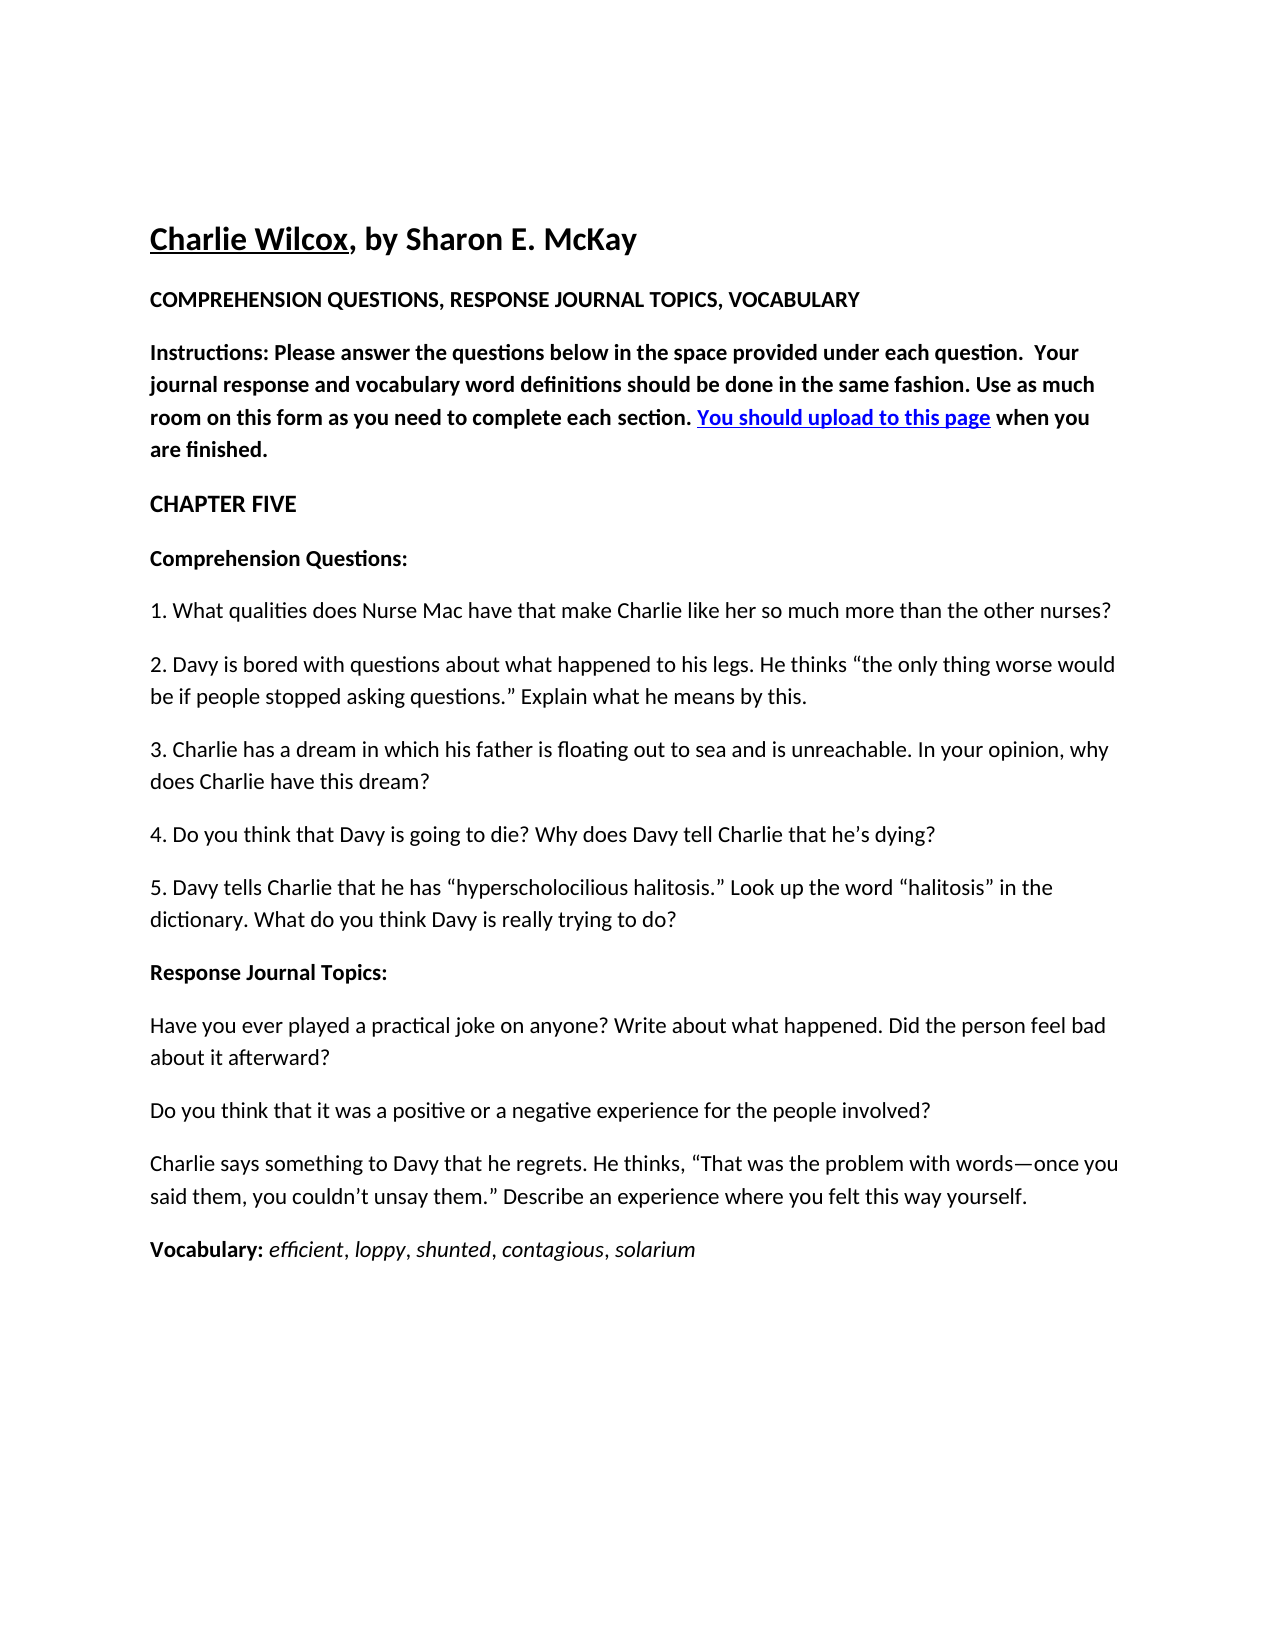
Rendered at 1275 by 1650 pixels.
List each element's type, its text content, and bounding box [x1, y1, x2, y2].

text Vocabulary: efficient, loppy, shunted, contagious, solarium [150, 1235, 1125, 1263]
text 1. What qualities does Nurse Mac have that make Charlie like her so much more than the other nurses? [150, 597, 1125, 625]
text Response Journal Topics: [150, 958, 1125, 986]
text Comprehension Questions: [150, 544, 1125, 572]
text Charlie Wilcox, by Sharon E. McKay [150, 218, 1125, 258]
subtitle CHAPTER FIVE [150, 488, 1125, 518]
text Instructions: Please answer the questions below in the space provided under each question. Your journal response and vocabulary word definitions should be done in the same fashion. Use as much room on this form as you need to complete each section. You should upload to this page when you are finished. [150, 338, 1125, 463]
text 5. Davy tells Charlie that he has “hyperscholocilious halitosis.” Look up the word “halitosis” in the dictionary. What do you think Davy is really trying to do? [150, 873, 1125, 933]
text 3. Charlie has a dream in which his father is floating out to sea and is unreachable. In your opinion, why does Charlie have this dream? [150, 735, 1125, 795]
text Do you think that it was a positive or a negative experience for the people involved? [150, 1097, 1125, 1124]
text 4. Do you think that Davy is going to die? Why does Davy tell Charlie that he’s dying? [150, 820, 1125, 848]
text COMPREHENSION QUESTIONS, RESPONSE JOURNAL TOPICS, VOCABULARY [150, 285, 1125, 313]
text 2. Davy is bored with questions about what happened to his legs. He thinks “the only thing worse would be if people stopped asking questions.” Explain what he means by this. [150, 650, 1125, 710]
text Have you ever played a practical joke on anyone? Write about what happened. Did the person feel bad about it afterward? [150, 1011, 1125, 1072]
text Charlie says something to Davy that he regrets. He thinks, “That was the problem with words—once you said them, you couldn’t unsay them.” Describe an experience where you felt this way yourself. [150, 1149, 1125, 1210]
